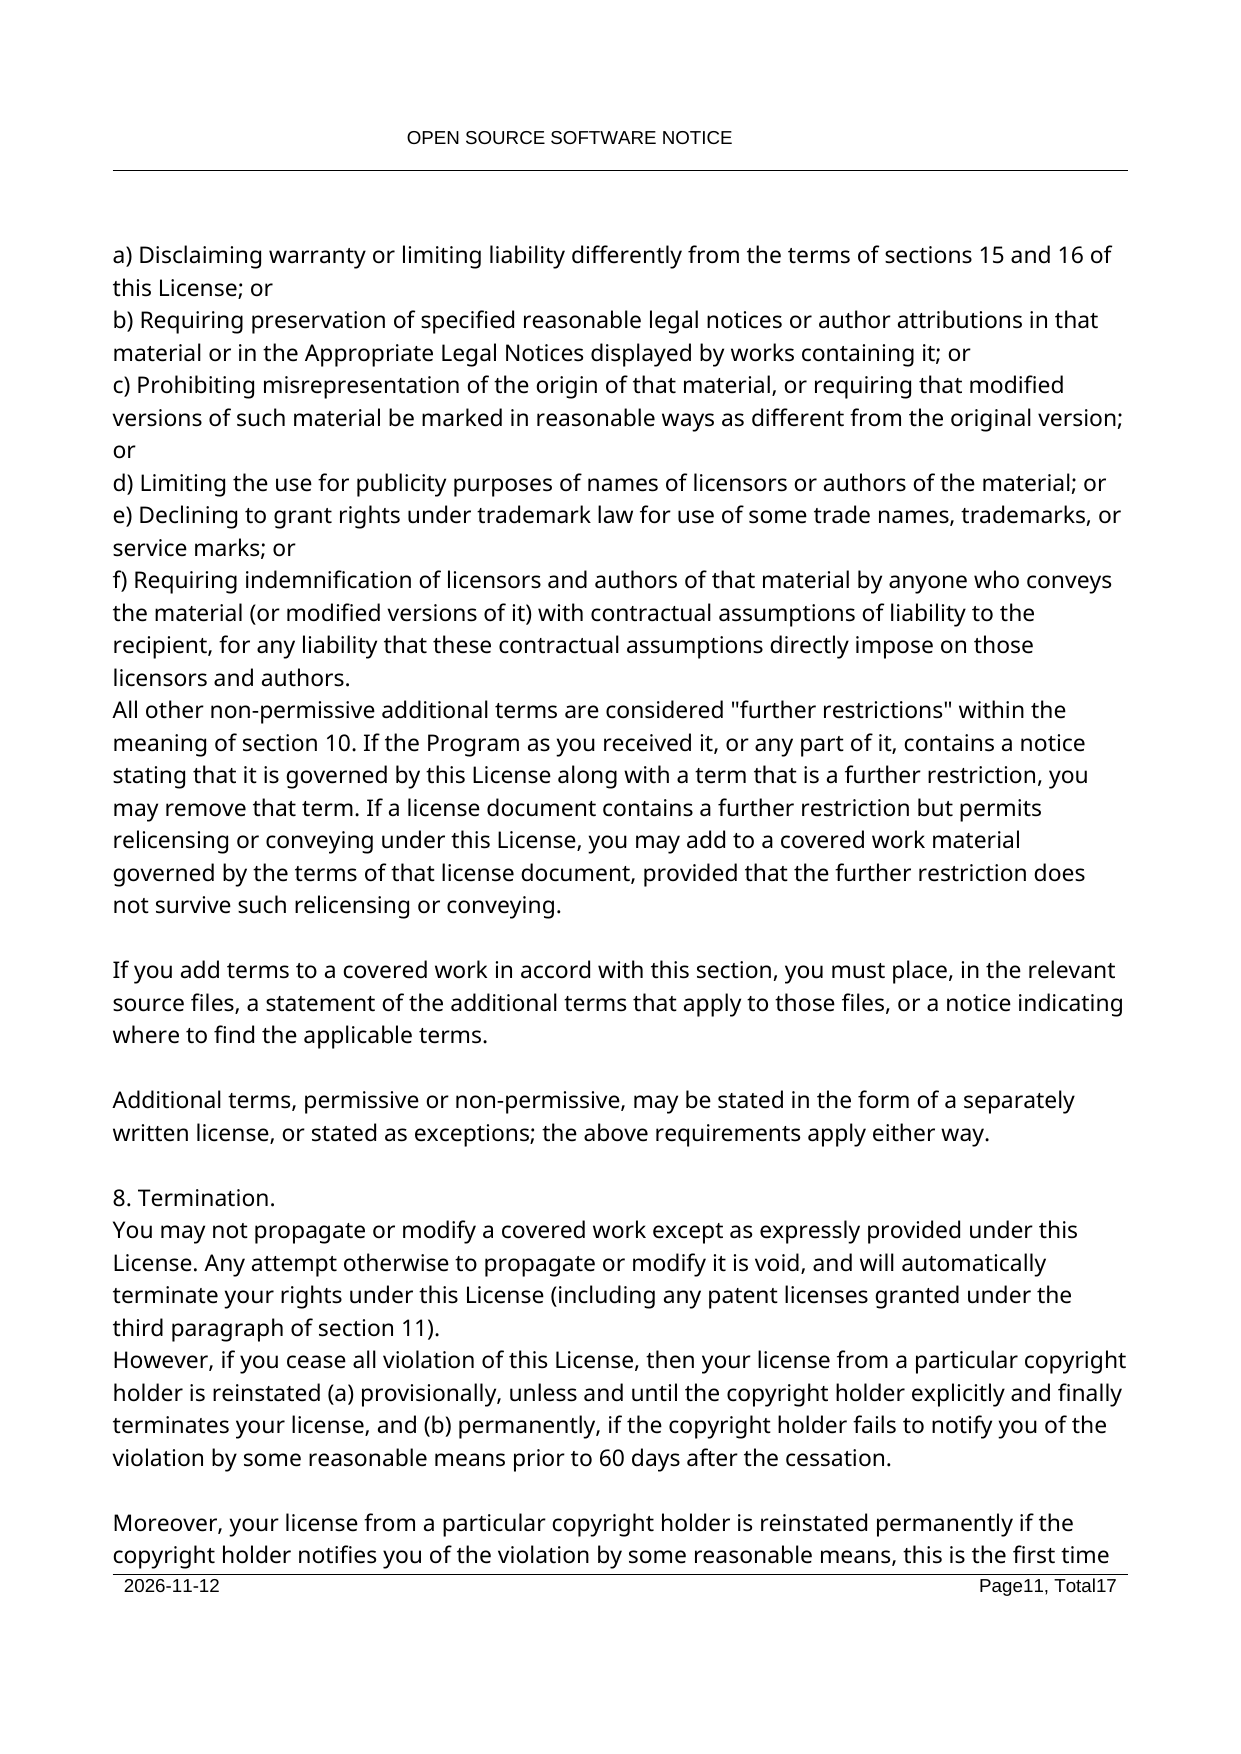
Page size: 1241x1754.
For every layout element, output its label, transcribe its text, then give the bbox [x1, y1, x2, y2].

text c) Prohibiting misrepresentation of the origin of that material, or requiring that modified versions of such material be marked in reasonable ways as different from the original version; or [112, 369, 1128, 466]
text e) Declining to grant rights under trademark law for use of some trade names, trademarks, or service marks; or [112, 499, 1128, 564]
text If you add terms to a covered work in accord with this section, you must place, in the relevant source files, a statement of the additional terms that apply to those files, or a notice indicating where to find the applicable terms. [112, 954, 1128, 1051]
text Additional terms, permissive or non-permissive, may be stated in the form of a separately written license, or stated as exceptions; the above requirements apply either way. [112, 1084, 1128, 1149]
text b) Requiring preservation of specified reasonable legal notices or author attributions in that material or in the Appropriate Legal Notices displayed by works containing it; or [112, 304, 1128, 369]
text d) Limiting the use for publicity purposes of names of licensors or authors of the material; or [112, 466, 1128, 499]
text a) Disclaiming warranty or limiting liability differently from the terms of sections 15 and 16 of this License; or [112, 239, 1128, 304]
text All other non-permissive additional terms are considered "further restrictions" within the meaning of section 10. If the Program as you received it, or any part of it, contains a notice stating that it is governed by this License along with a term that is a further restriction, you may remove that term. If a license document contains a further restriction but permits relicensing or conveying under this License, you may add to a covered work material governed by the terms of that license document, provided that the further restriction does not survive such relicensing or conveying. [112, 694, 1128, 921]
text You may not propagate or modify a covered work except as expressly provided under this License. Any attempt otherwise to propagate or modify it is void, and will automatically terminate your rights under this License (including any patent licenses granted under the third paragraph of section 11). [112, 1214, 1128, 1344]
text However, if you cease all violation of this License, then your license from a particular copyright holder is reinstated (a) provisionally, unless and until the copyright holder explicitly and finally terminates your license, and (b) permanently, if the copyright holder fails to notify you of the violation by some reasonable means prior to 60 days after the cessation. [112, 1344, 1128, 1474]
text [112, 1506, 1128, 1571]
text 8. Termination. [112, 1181, 1128, 1214]
text f) Requiring indemnification of licensors and authors of that material by anyone who conveys the material (or modified versions of it) with contractual assumptions of liability to the recipient, for any liability that these contractual assumptions directly impose on those licensors and authors. [112, 564, 1128, 694]
